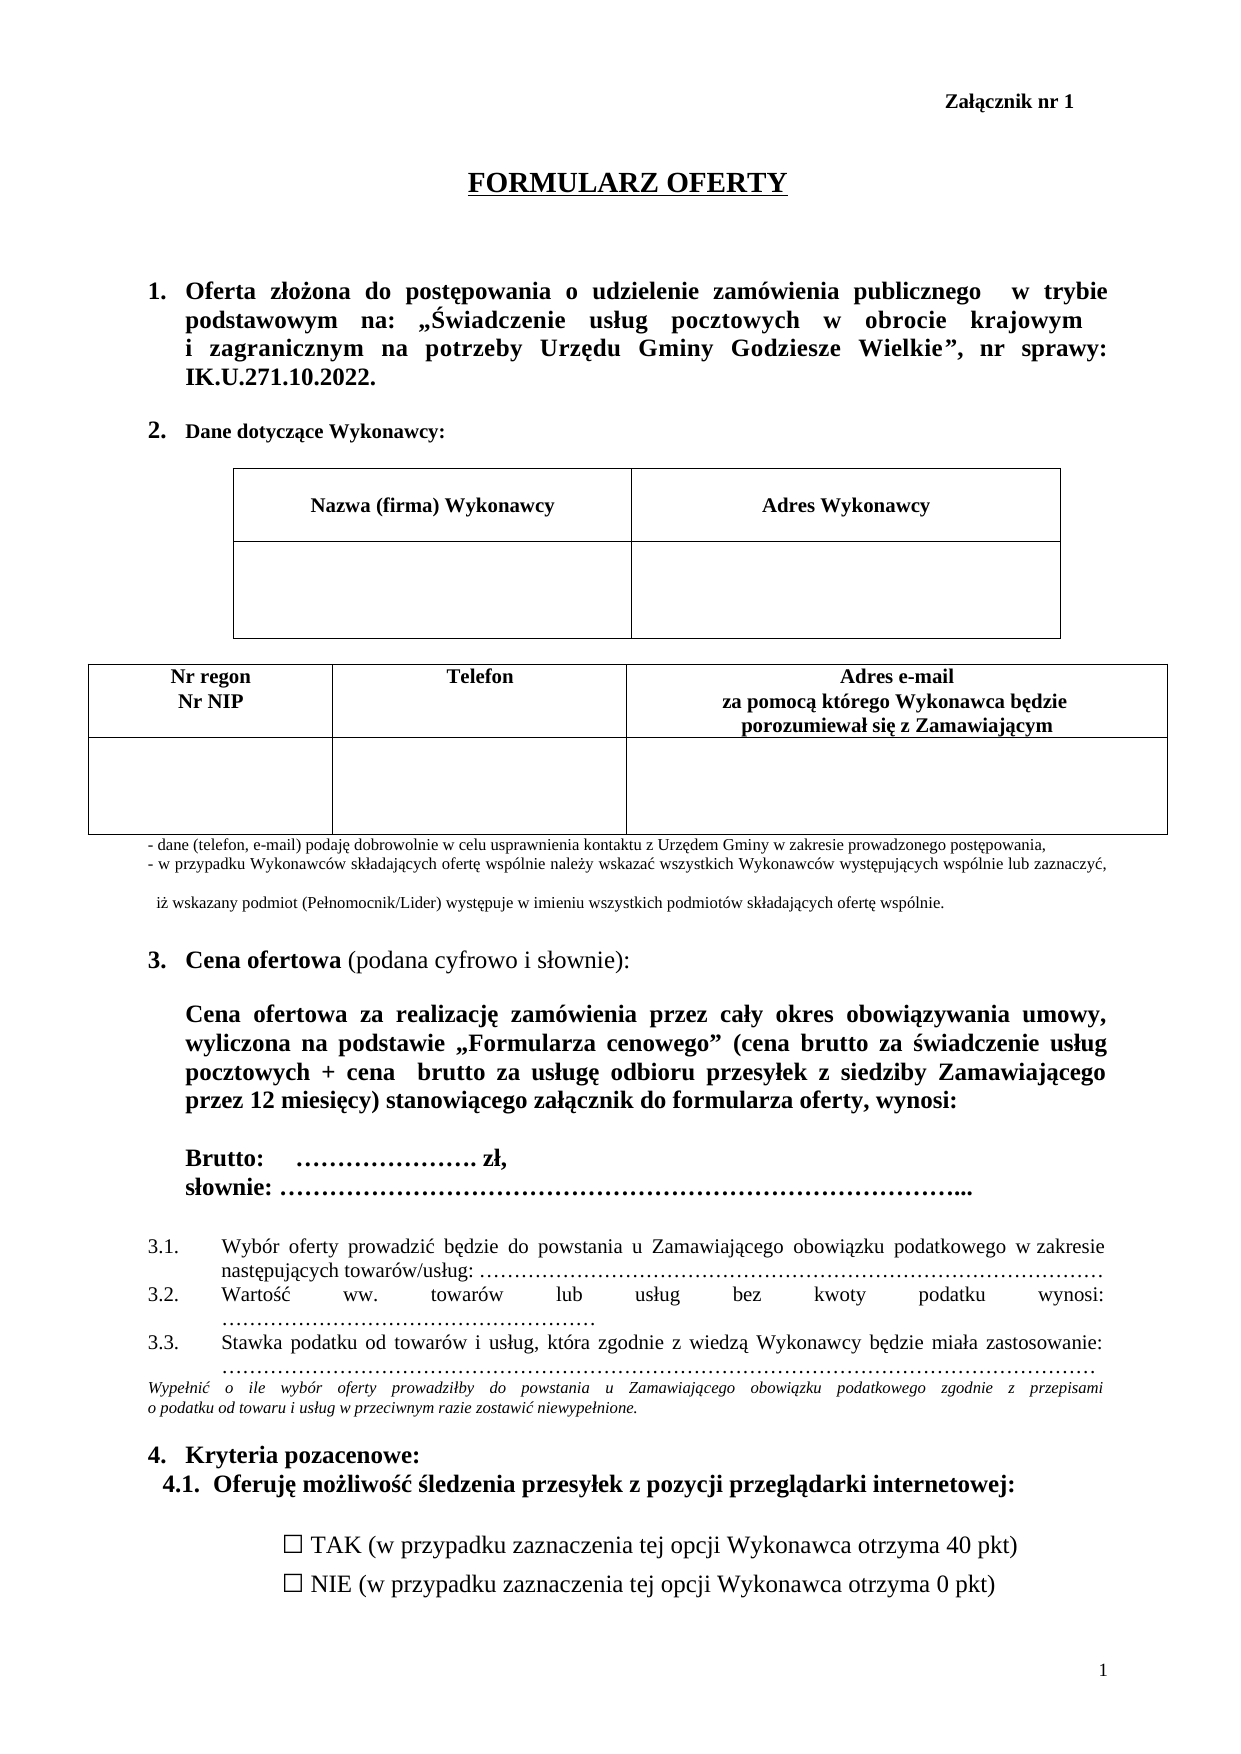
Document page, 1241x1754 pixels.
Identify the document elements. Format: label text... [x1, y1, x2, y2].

text - dane (telefon, e-mail) podaję dobrowolnie w celu usprawnienia kontaktu z Urzędem Gminy w zakresie prowadzonego postępowania, [148, 835, 1107, 854]
text Wypełnić o ile wybór oferty prowadziłby do powstania u Zamawiającego obowiązku podatkowego zgodnie z przepisami o podatku od towaru i usług w przeciwnym razie zostawić niewypełnione. [148, 1378, 1104, 1417]
text NIE (w przypadku zaznaczenia tej opcji Wykonawca otrzyma 0 pkt) [282, 1566, 1107, 1600]
table_cell [89, 738, 332, 834]
text Załącznik nr 1 [133, 89, 1107, 113]
text - w przypadku Wykonawców składających ofertę wspólnie należy wskazać wszystkich Wykonawców występujących wspólnie lub zaznaczyć, iż wskazany podmiot (Pełnomocnik/Lider) występuje w imieniu wszystkich podmiotów składających ofertę wspólnie. [148, 854, 1107, 912]
table_header Nr regon Nr NIP [89, 665, 332, 737]
table_cell [333, 738, 626, 834]
table_header Adres e-mail za pomocą którego Wykonawca będzie porozumiewał się z Zamawiającym [627, 665, 1167, 737]
table_cell [632, 542, 1060, 638]
text 3.1. Wybór oferty prowadzić będzie do powstania u Zamawiającego obowiązku podatkowego w zakresie następujących towarów/usług: ……………………………………………………………………………… [148, 1234, 1104, 1282]
list Oferuję możliwość śledzenia przesyłek z pozycji przeglądarki internetowej: [162, 1469, 1107, 1498]
list Dane dotyczące Wykonawcy: [148, 415, 1107, 444]
text Brutto: …………………. zł, [185, 1143, 1107, 1172]
list Kryteria pozacenowe: [148, 1441, 1104, 1469]
text FORMULARZ OFERTY [148, 166, 1107, 199]
text 3.3. Stawka podatku od towarów i usług, która zgodnie z wiedzą Wykonawcy będzie miała zastosowanie: ……………………………………………………………………………………………………………… [148, 1330, 1104, 1378]
table_header Telefon [333, 665, 626, 737]
text TAK (w przypadku zaznaczenia tej opcji Wykonawca otrzyma 40 pkt) [282, 1527, 1107, 1561]
table_cell [234, 542, 631, 638]
table_header Nazwa (firma) Wykonawcy [234, 469, 631, 541]
text słownie: ………………………………………………………………………... [185, 1172, 1107, 1200]
table_cell [627, 738, 1167, 834]
list Cena ofertowa (podana cyfrowo i słownie): [148, 945, 1104, 974]
table_header Adres Wykonawcy [632, 469, 1060, 541]
list Oferta złożona do postępowania o udzielenie zamówienia publicznego w trybie podstawowym na: „Świadczenie usług pocztowych w obrocie krajowym i zagranicznym na potrzeby Urzędu Gminy Godziesze Wielkie”, nr sprawy: IK.U.271.10.2022. [148, 276, 1107, 391]
text 3.2. Wartość ww. towarów lub usług bez kwoty podatku wynosi: ……………………………………………… [148, 1282, 1104, 1330]
text Cena ofertowa za realizację zamówienia przez cały okres obowiązywania umowy, wyliczona na podstawie „Formularza cenowego” (cena brutto za świadczenie usług pocztowych + cena brutto za usługę odbioru przesyłek z siedziby Zamawiającego przez 12 miesięcy) stanowiącego załącznik do formularza oferty, wynosi: [185, 999, 1107, 1114]
